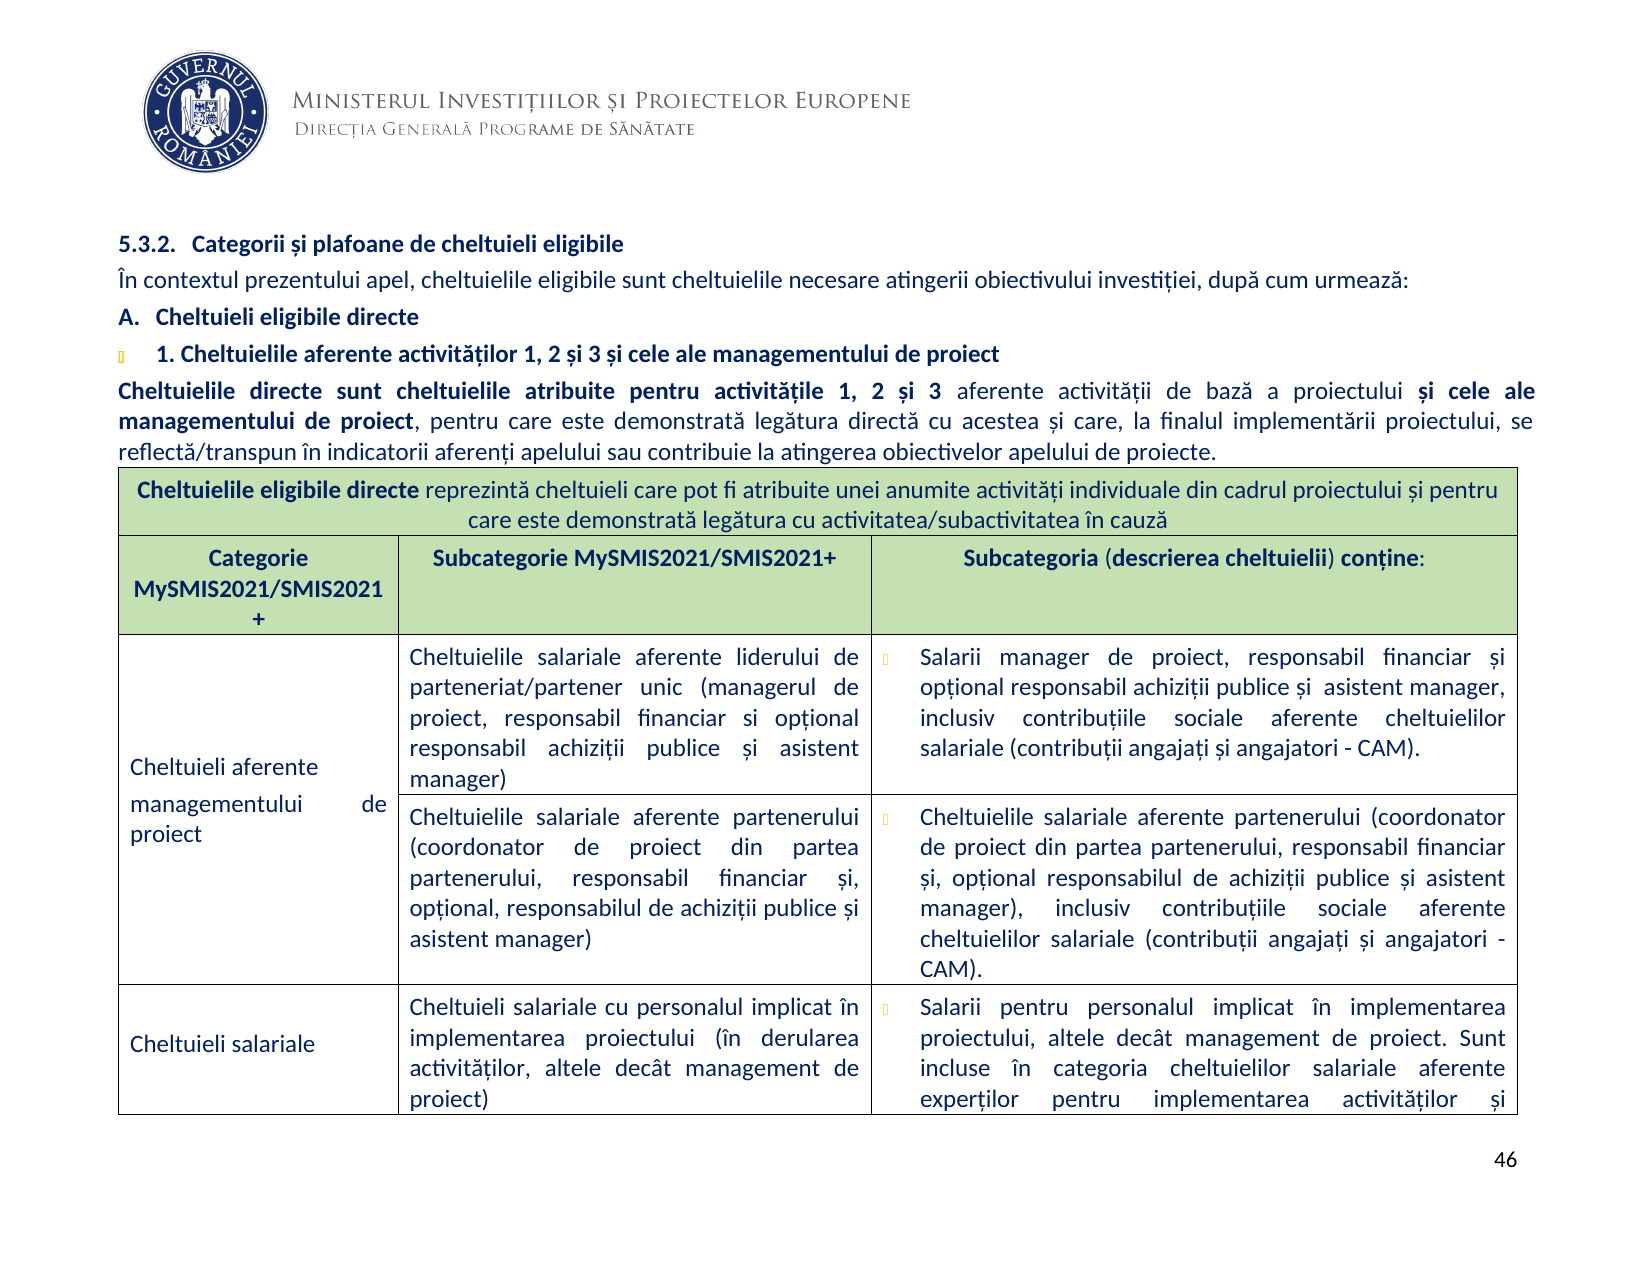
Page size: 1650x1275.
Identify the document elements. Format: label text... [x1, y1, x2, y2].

table_cell Categorie MySMIS2021/SMIS2021+ [119, 536, 398, 634]
table_cell Salarii manager de proiect, responsabil financiar și opțional responsabil achiziții publice și asistent manager, inclusiv contribuțiile sociale aferente cheltuielilor salariale (contribuții angajați și angajatori - CAM). [872, 635, 1517, 794]
table_cell Cheltuielile salariale aferente partenerului (coordonator de proiect din partea partenerului, responsabil financiar și, opțional, responsabilul de achiziții publice și asistent manager) [399, 795, 871, 984]
table_cell Salarii pentru personalul implicat în implementarea proiectului, altele decât management de proiect. Sunt incluse în categoria cheltuielilor salariale aferente experților pentru implementarea activităților și cheltuielile aferente coordonatorului de activități din proiect ale partenerului (angajat al partenerului), cheltuielile salariale aferente responsabilului cu protecția datelor cu caracter personal, ale experților de formare, cei responsabili cu elaborarea instrumentelor de lucru (ex. cadru metodologic, protocoale, registre etc.), inclusiv contribuțiile sociale aferente cheltuielilor salariale (contribuții angajați și angajatori - CAM). [872, 985, 1517, 1113]
text În contextul prezentului apel, cheltuielile eligibile sunt cheltuielile necesare atingerii obiectivului investiției, după cum urmează: [118, 265, 1504, 295]
table_cell Subcategorie MySMIS2021/SMIS2021+ [399, 536, 871, 634]
table_header Cheltuielile eligibile directe reprezintă cheltuieli care pot fi atribuite unei anumite activități individuale din cadrul proiectului și pentru care este demonstrată legătura cu activitatea/subactivitatea în cauză [119, 468, 1517, 535]
table_cell Cheltuieli aferente managementului de proiect [119, 635, 398, 984]
list 1. Cheltuielile aferente activităților 1, 2 și 3 și cele ale managementului de proiect [118, 338, 1504, 369]
picture [118, 29, 933, 194]
table_cell Cheltuieli salariale cu personalul implicat în implementarea proiectului (în derularea activităților, altele decât management de proiect) [399, 985, 871, 1113]
table_cell Cheltuielile salariale aferente partenerului (coordonator de proiect din partea partenerului, responsabil financiar și, opțional responsabilul de achiziții publice și asistent manager), inclusiv contribuțiile sociale aferente cheltuielilor salariale (contribuții angajați și angajatori - CAM). [872, 795, 1517, 984]
text Cheltuielile directe sunt cheltuielile atribuite pentru activitățile 1, 2 și 3 aferente activității de bază a proiectului și cele ale managementului de proiect, pentru care este demonstrată legătura directă cu acestea și care, la finalul implementării proiectului, se reflectă/transpun în indicatorii aferenți apelului sau contribuie la atingerea obiectivelor apelului de proiecte. [118, 375, 1536, 467]
list Categorii și plafoane de cheltuieli eligibile [118, 228, 1517, 258]
table_cell Subcategoria (descrierea cheltuielii) conține: [872, 536, 1517, 634]
list Cheltuieli eligibile directe [118, 301, 1504, 332]
table_cell Cheltuielile salariale aferente liderului de parteneriat/partener unic (managerul de proiect, responsabil financiar si opțional responsabil achiziții publice și asistent manager) [399, 635, 871, 794]
table_cell Cheltuieli salariale [119, 985, 398, 1113]
